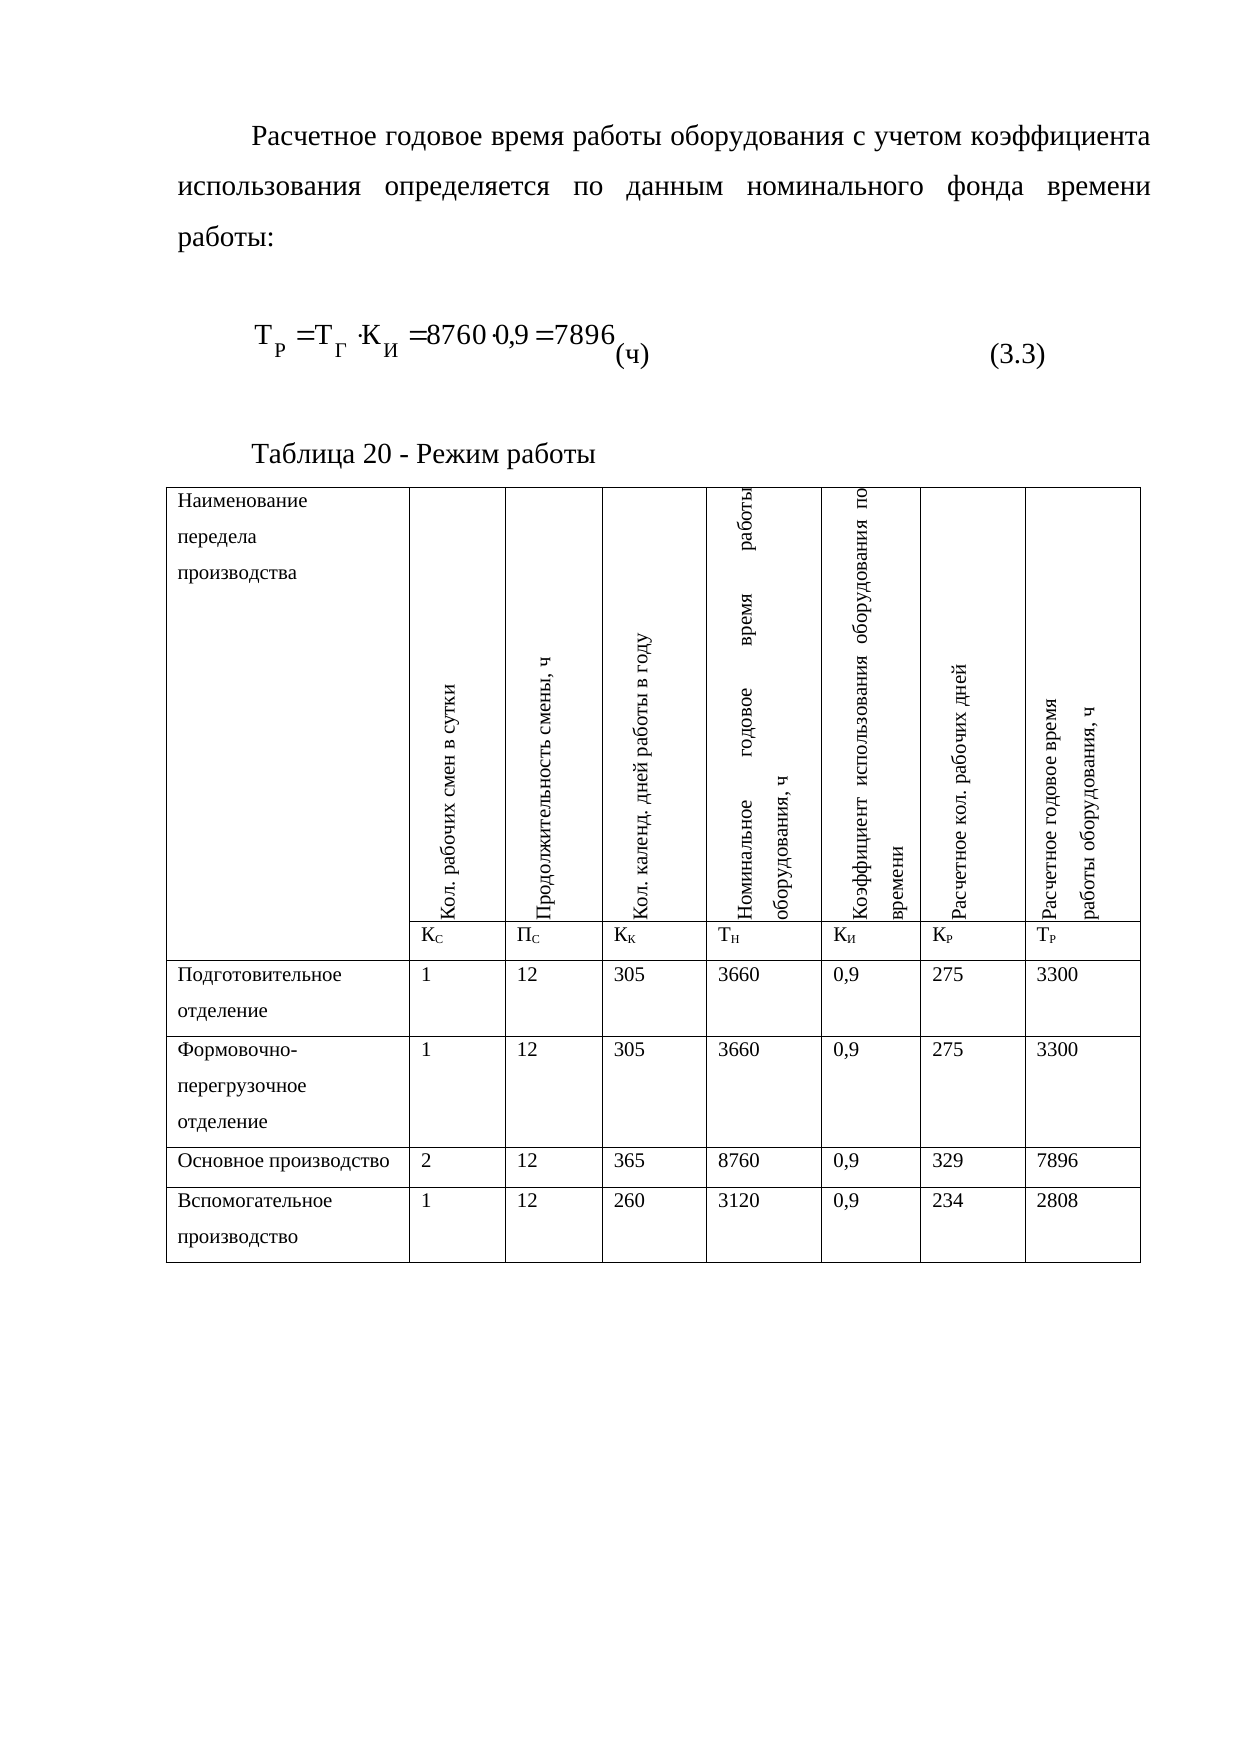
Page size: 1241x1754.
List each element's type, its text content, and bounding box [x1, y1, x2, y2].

table_cell 1 [410, 1188, 505, 1262]
table_cell КИ [822, 922, 920, 960]
table_cell ПС [506, 922, 602, 960]
table_cell 305 [603, 961, 706, 1036]
table_cell ТР [1026, 922, 1140, 960]
table_cell 1 [410, 1037, 505, 1147]
table_cell 365 [603, 1148, 706, 1187]
table_cell Формовочно-перегрузочное отделение [167, 1037, 409, 1147]
table_cell 3660 [707, 1037, 821, 1147]
table_cell 1 [410, 961, 505, 1036]
table_cell 0,9 [822, 1148, 920, 1187]
table_cell 275 [921, 1037, 1025, 1147]
table_cell 12 [506, 1148, 602, 1187]
table_cell 3120 [707, 1188, 821, 1262]
table_cell 3300 [1026, 961, 1140, 1036]
table_header Коэффициент использования оборудования по времени [822, 488, 920, 921]
table_cell Вспомогательное производство [167, 1188, 409, 1262]
table_cell 329 [921, 1148, 1025, 1187]
table_header Кол. календ. дней работы в году [603, 488, 706, 921]
table_cell ТН [707, 922, 821, 960]
table_header Расчетное годовое время работы оборудования, ч [1026, 488, 1140, 921]
table_cell 305 [603, 1037, 706, 1147]
table_cell 0,9 [822, 961, 920, 1036]
table_cell 0,9 [822, 1037, 920, 1147]
table_cell 12 [506, 1188, 602, 1262]
table_cell Основное производство [167, 1148, 409, 1187]
table_header Наименование передела производства [167, 488, 409, 960]
table_cell 7896 [1026, 1148, 1140, 1187]
table_cell 275 [921, 961, 1025, 1036]
table_cell 0,9 [822, 1188, 920, 1262]
table_header Номинальное годовое время работы оборудования, ч [707, 488, 821, 921]
table_cell 2808 [1026, 1188, 1140, 1262]
table_cell КР [921, 922, 1025, 960]
table_cell 234 [921, 1188, 1025, 1262]
table_header Кол. рабочих смен в сутки [410, 488, 505, 921]
table_cell 12 [506, 1037, 602, 1147]
table_cell 8760 [707, 1148, 821, 1187]
table_cell КК [603, 922, 706, 960]
text Расчетное годовое время работы оборудования с учетом коэффициента использования определяется по данным номинального фонда времени работы: [177, 118, 1152, 252]
table_cell 12 [506, 961, 602, 1036]
text Таблица 20 - Режим работы [177, 437, 1152, 470]
table_header Продолжительность смены, ч [506, 488, 602, 921]
table_cell 3660 [707, 961, 821, 1036]
table_header Расчетное кол. рабочих дней [921, 488, 1025, 921]
table_cell 260 [603, 1188, 706, 1262]
table_cell 2 [410, 1148, 505, 1187]
text (ч) (3.3) [177, 319, 1152, 369]
table_cell КС [410, 922, 505, 960]
table_cell 3300 [1026, 1037, 1140, 1147]
table_cell Подготовительное отделение [167, 961, 409, 1036]
